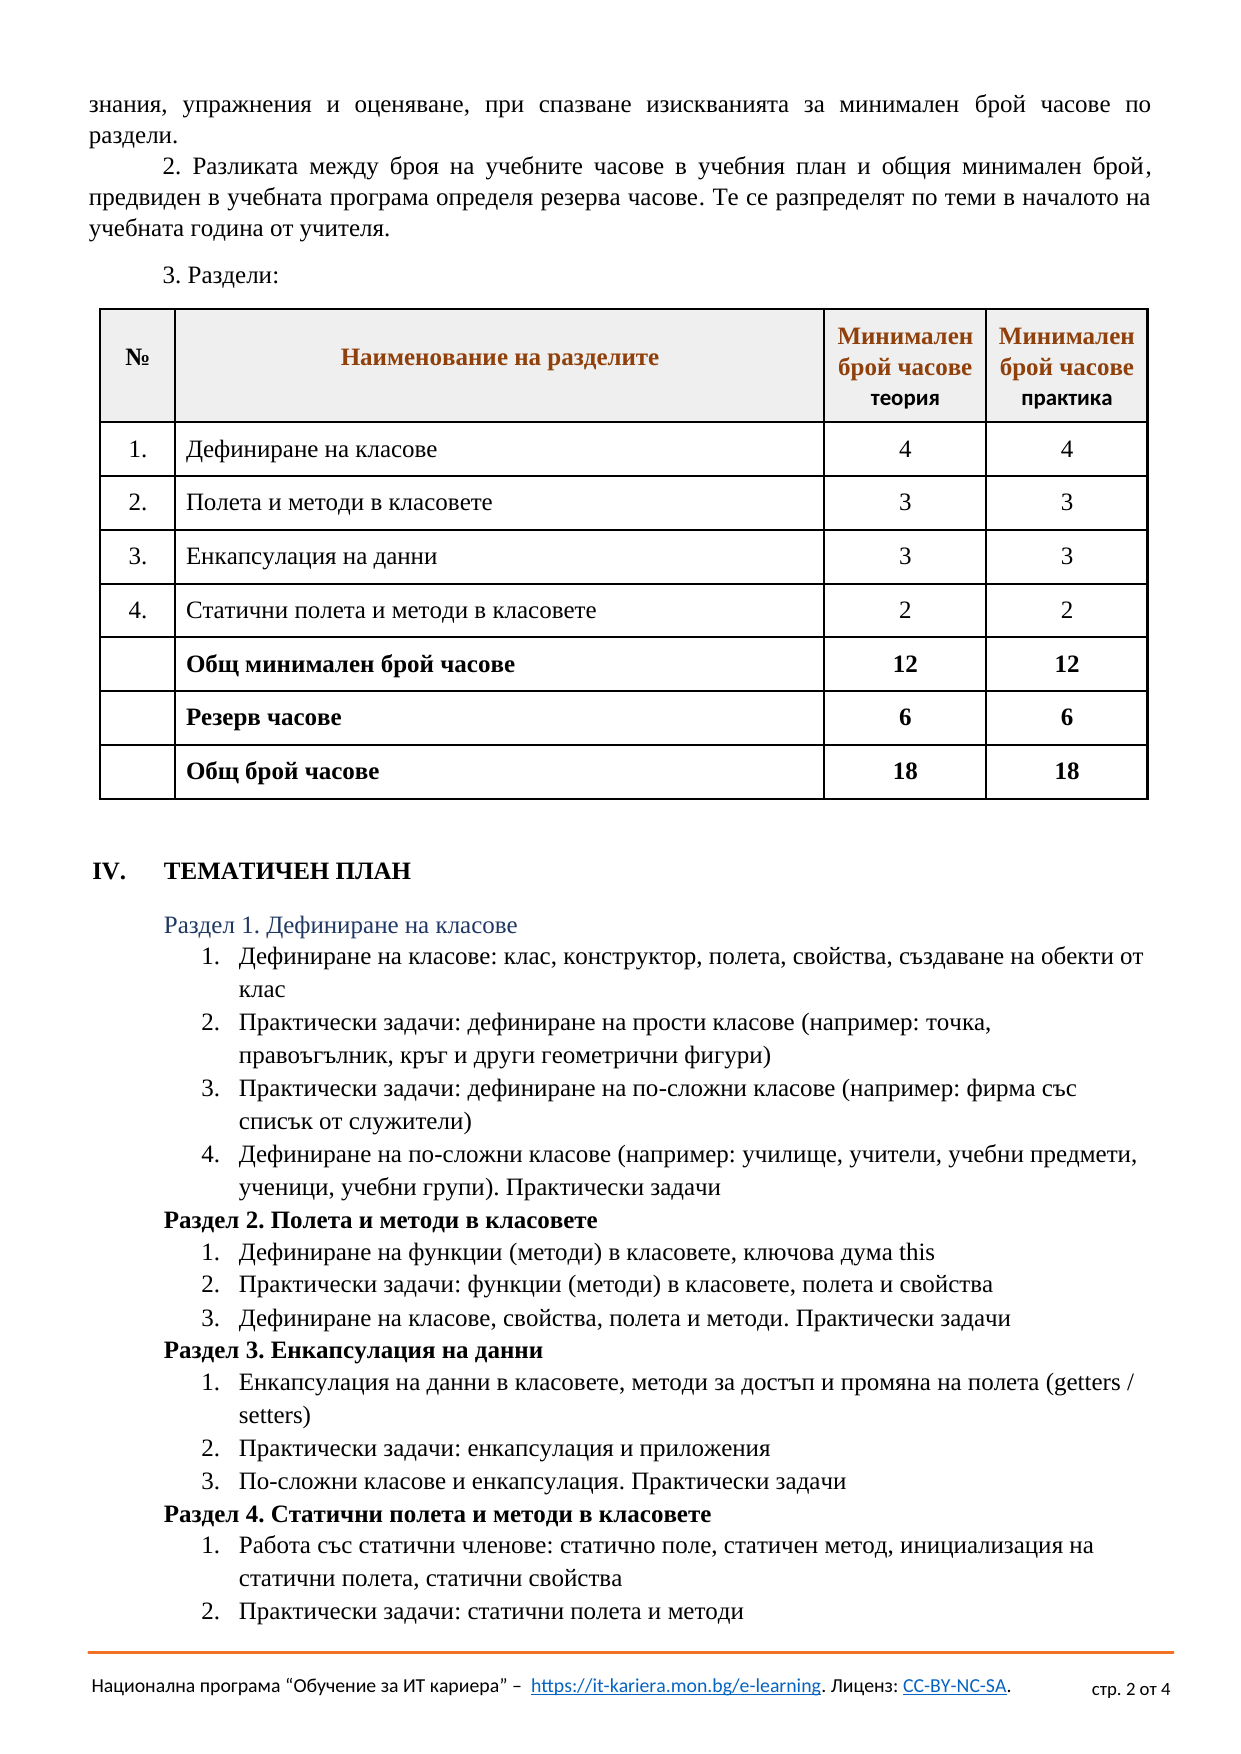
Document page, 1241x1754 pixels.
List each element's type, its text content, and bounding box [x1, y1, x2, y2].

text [89, 89, 1152, 148]
table_header Минимален брой часове практика [987, 310, 1146, 421]
table_cell 2 [825, 585, 985, 636]
table_cell 3 [987, 531, 1146, 582]
table_cell 1. [101, 423, 174, 475]
table_cell 3 [825, 477, 985, 529]
text 3. Раздели: [89, 261, 1152, 289]
table_cell 6 [987, 692, 1146, 744]
table_cell Дефиниране на класове [176, 423, 823, 475]
table_cell Резерв часове [176, 692, 823, 744]
list Практически задачи: енкапсулация и приложения [201, 1433, 1152, 1461]
list Работа със статични членове: статично поле, статичен метод, инициализация на статични полета, статични свойства [201, 1530, 1152, 1592]
list Дефиниране на функции (методи) в класовете, ключова дума this [201, 1237, 1152, 1265]
text Раздел 3. Енкапсулация на данни [89, 1336, 1152, 1364]
table_cell Общ минимален брой часове [176, 638, 823, 690]
table_cell 2 [987, 585, 1146, 636]
text 2. Разликата между броя на учебните часове в учебния план и общия минимален брой, предвиден в учебната програма определя резерва часове. Те се разпределят по теми в началото на учебната година от учителя. [89, 151, 1152, 242]
subtitle Раздел 1. Дефиниране на класове [89, 910, 1152, 939]
table_cell 12 [987, 638, 1146, 690]
list Дефиниране на по-сложни класове (например: училище, учители, учебни предмети, ученици, учебни групи). Практически задачи [201, 1139, 1152, 1201]
table_cell 2. [101, 477, 174, 529]
table_header Наименование на разделите [176, 310, 823, 421]
table_cell [101, 692, 174, 744]
table_cell 4. [101, 585, 174, 636]
text Раздел 4. Статични полета и методи в класовете [89, 1499, 1152, 1527]
table_cell Полета и методи в класовете [176, 477, 823, 529]
list Практически задачи: дефиниране на по-сложни класове (например: фирма със списък от служители) [201, 1073, 1152, 1135]
table_cell 18 [987, 746, 1146, 797]
list Практически задачи: дефиниране на прости класове (например: точка, правоъгълник, кръг и други геометрични фигури) [201, 1007, 1152, 1069]
text Раздел 2. Полета и методи в класовете [89, 1206, 1152, 1234]
table_cell 12 [825, 638, 985, 690]
list Практически задачи: статични полета и методи [201, 1596, 1152, 1624]
list Дефиниране на класове, свойства, полета и методи. Практически задачи [201, 1303, 1152, 1331]
list По-сложни класове и енкапсулация. Практически задачи [201, 1466, 1152, 1494]
list Енкапсулация на данни в класовете, методи за достъп и промяна на полета (getters / setters) [201, 1367, 1152, 1428]
table_header Минимален брой часове теория [825, 310, 985, 421]
table_cell 3. [101, 531, 174, 582]
table_cell 18 [825, 746, 985, 797]
list ТЕМАТИЧЕН ПЛАН [126, 856, 1152, 885]
table_cell 3 [825, 531, 985, 582]
table_cell 4 [825, 423, 985, 475]
table_cell 4 [987, 423, 1146, 475]
list Практически задачи: функции (методи) в класовете, полета и свойства [201, 1269, 1152, 1298]
table_cell Общ брой часове [176, 746, 823, 797]
table_cell [101, 638, 174, 690]
table_cell 6 [825, 692, 985, 744]
table_cell Енкапсулация на данни [176, 531, 823, 582]
table_header № [101, 310, 174, 421]
table_cell [101, 746, 174, 797]
table_cell 3 [987, 477, 1146, 529]
list Дефиниране на класове: клас, конструктор, полета, свойства, създаване на обекти от клас [201, 941, 1152, 1003]
table_cell Статични полета и методи в класовете [176, 585, 823, 636]
